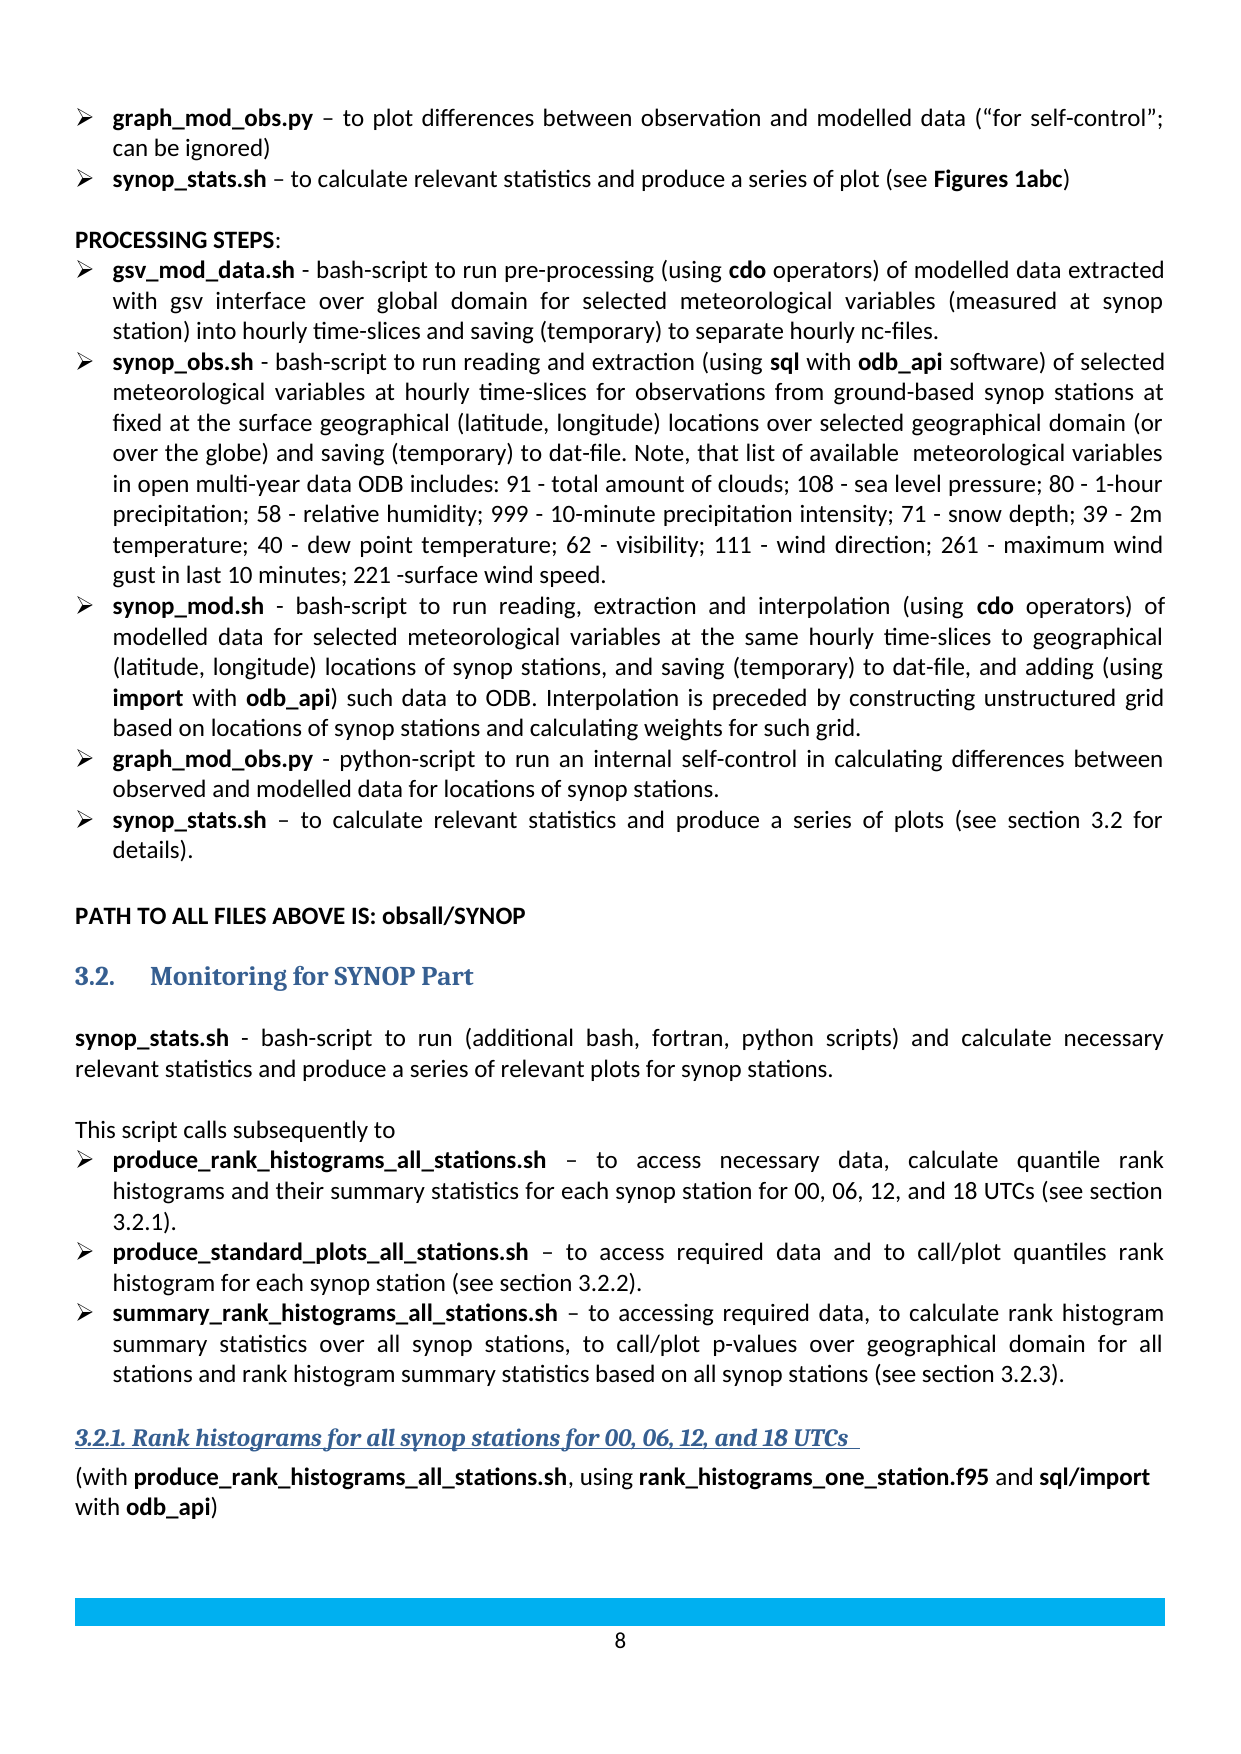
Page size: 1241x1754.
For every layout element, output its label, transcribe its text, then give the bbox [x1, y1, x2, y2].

list graph_mod_obs.py – to plot differences between observation and modelled data (“for self-control”; can be ignored) [75, 102, 1165, 163]
subtitle Monitoring for SYNOP Part [75, 961, 1165, 992]
subtitle 3.2.1. Rank histograms for all synop stations for 00, 06, 12, and 18 UTCs [75, 1423, 1165, 1452]
list synop_stats.sh – to calculate relevant statistics and produce a series of plot (see Figures 1abc) [75, 163, 1165, 193]
list produce_rank_histograms_all_stations.sh – to access necessary data, calculate quantile rank histograms and their summary statistics for each synop station for 00, 06, 12, and 18 UTCs (see section 3.2.1). [75, 1144, 1165, 1236]
list synop_obs.sh - bash-script to run reading and extraction (using sql with odb_api software) of selected meteorological variables at hourly time-slices for observations from ground-based synop stations at fixed at the surface geographical (latitude, longitude) locations over selected geographical domain (or over the globe) and saving (temporary) to dat-file. Note, that list of available meteorological variables in open multi-year data ODB includes: 91 - total amount of clouds; 108 - sea level pressure; 80 - 1-hour precipitation; 58 - relative humidity; 999 - 10-minute precipitation intensity; 71 - snow depth; 39 - 2m temperature; 40 - dew point temperature; 62 - visibility; 111 - wind direction; 261 - maximum wind gust in last 10 minutes; 221 -surface wind speed. [75, 346, 1165, 590]
list synop_mod.sh - bash-script to run reading, extraction and interpolation (using cdo operators) of modelled data for selected meteorological variables at the same hourly time-slices to geographical (latitude, longitude) locations of synop stations, and saving (temporary) to dat-file, and adding (using import with odb_api) such data to ODB. Interpolation is preceded by constructing unstructured grid based on locations of synop stations and calculating weights for such grid. [75, 590, 1165, 743]
text This script calls subsequently to [75, 1114, 1165, 1144]
text PROCESSING STEPS: [75, 224, 1165, 254]
list synop_stats.sh – to calculate relevant statistics and produce a series of plots (see section 3.2 for details). [75, 804, 1165, 865]
list summary_rank_histograms_all_stations.sh – to accessing required data, to calculate rank histogram summary statistics over all synop stations, to call/plot p-values over geographical domain for all stations and rank histogram summary statistics based on all synop stations (see section 3.2.3). [75, 1297, 1165, 1389]
text (with produce_rank_histograms_all_stations.sh, using rank_histograms_one_station.f95 and sql/import with odb_api) [75, 1461, 1165, 1522]
list graph_mod_obs.py - python-script to run an internal self-control in calculating differences between observed and modelled data for locations of synop stations. [75, 743, 1165, 804]
text PATH TO ALL FILES ABOVE IS: obsall/SYNOP [75, 900, 1165, 930]
list produce_standard_plots_all_stations.sh – to access required data and to call/plot quantiles rank histogram for each synop station (see section 3.2.2). [75, 1236, 1165, 1297]
list gsv_mod_data.sh - bash-script to run pre-processing (using cdo operators) of modelled data extracted with gsv interface over global domain for selected meteorological variables (measured at synop station) into hourly time-slices and saving (temporary) to separate hourly nc-files. [75, 254, 1165, 346]
text synop_stats.sh - bash-script to run (additional bash, fortran, python scripts) and calculate necessary relevant statistics and produce a series of relevant plots for synop stations. [75, 1022, 1165, 1083]
